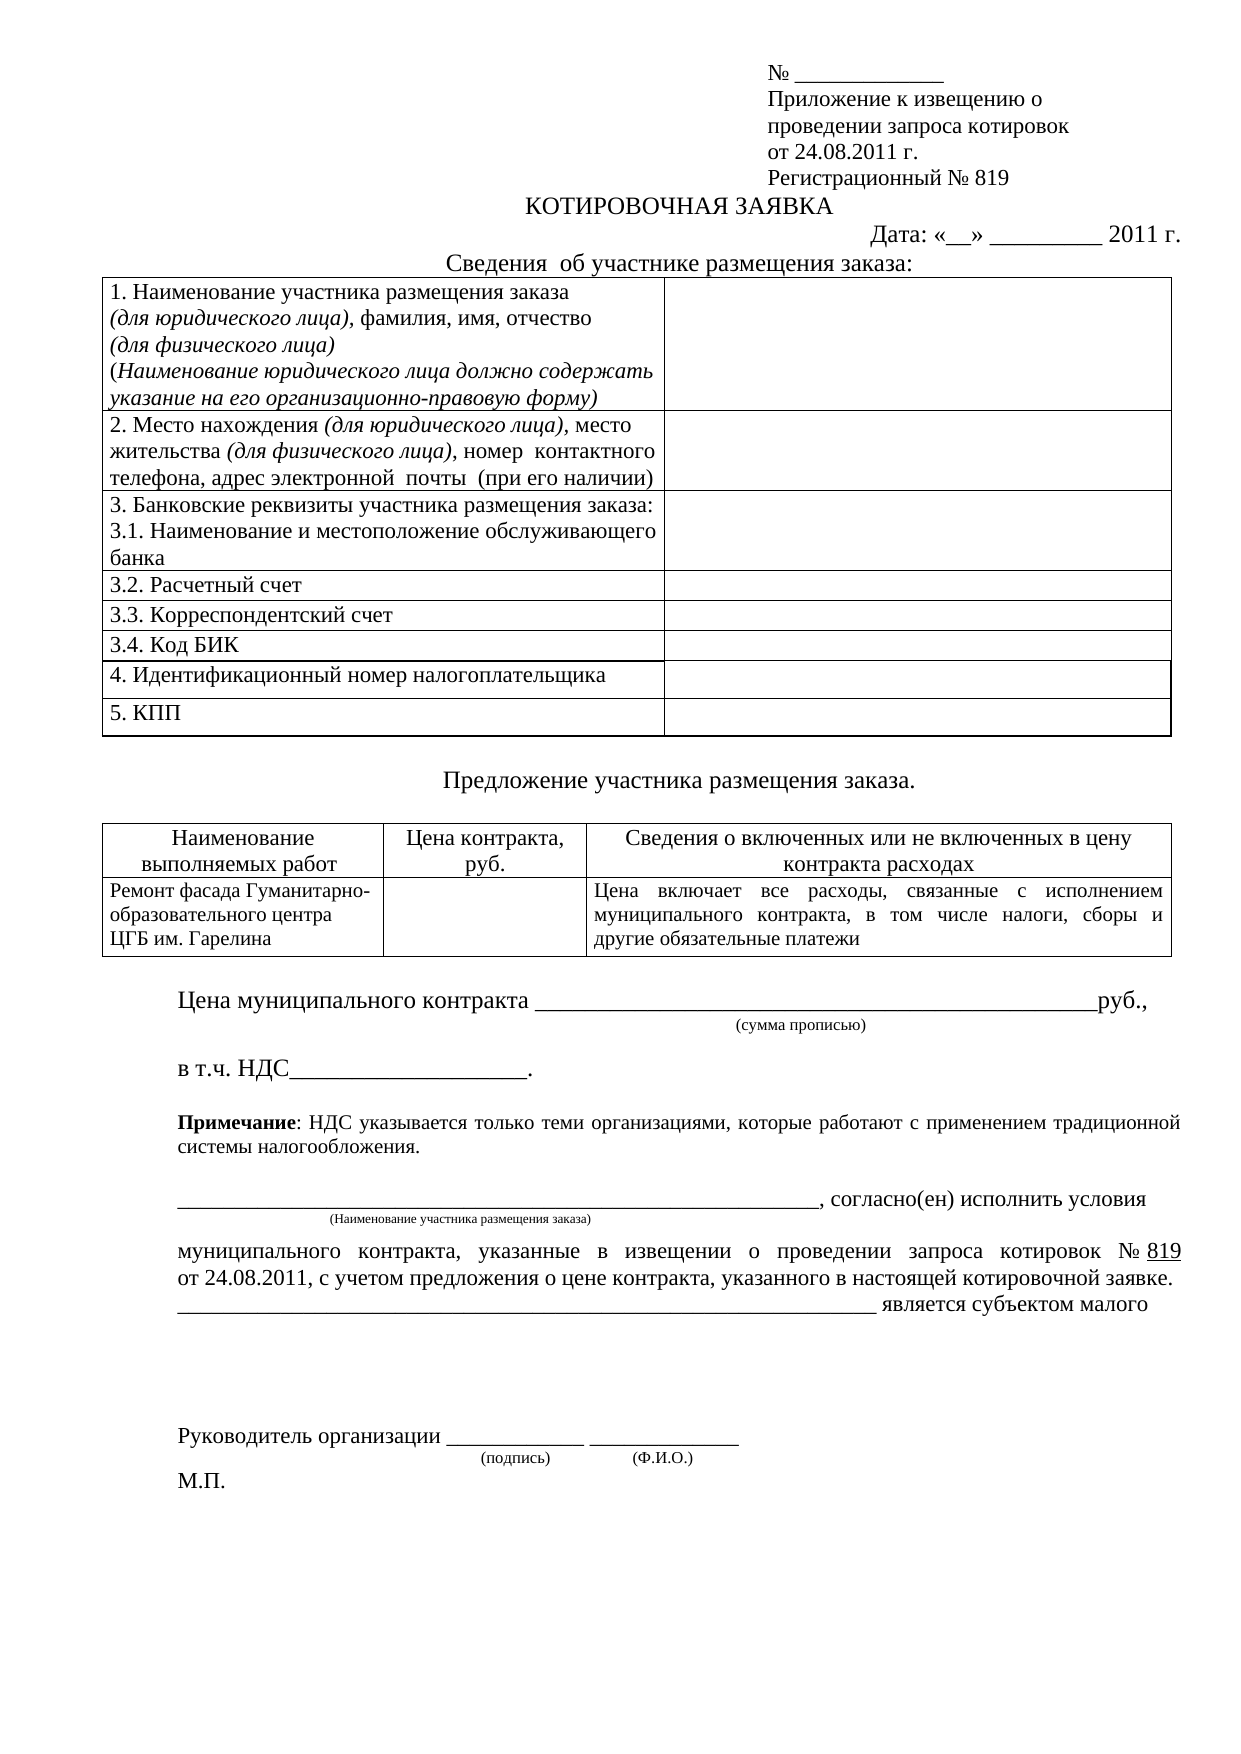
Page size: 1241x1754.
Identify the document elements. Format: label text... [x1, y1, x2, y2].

text (подпись) (Ф.И.О.) [177, 1448, 1181, 1467]
table_header [665, 278, 1171, 410]
table_header Наименование выполняемых работ [103, 824, 383, 877]
table_header Сведения о включенных или не включенных в цену контракта расходах [587, 824, 1171, 877]
table_cell 5. КПП [103, 699, 664, 735]
table_cell [665, 601, 1171, 630]
table_cell [665, 631, 1171, 660]
text № _____________ [767, 59, 1181, 85]
table_cell 3. Банковские реквизиты участника размещения заказа: 3.1. Наименование и местоположение обслуживающего банка [103, 491, 664, 570]
table_cell 2. Место нахождения (для юридического лица), место жительства (для физического лица), номер контактного телефона, адрес электронной почты (при его наличии) [103, 411, 664, 490]
text Цена муниципального контракта _____________________________________________руб., [177, 986, 1181, 1014]
table_header 1. Наименование участника размещения заказа (для юридического лица), фамилия, имя, отчество (для физического лица) (Наименование юридического лица должно содержать указание на его организационно-правовую форму) [103, 278, 664, 410]
table_cell [665, 571, 1171, 600]
text Предложение участника размещения заказа. [177, 765, 1181, 794]
text от 24.08.2011 г. [767, 138, 1181, 164]
text _____________________________________________________________ является субъектом малого [177, 1290, 1181, 1316]
table_cell [665, 411, 1171, 490]
text муниципального контракта, указанные в извещении о проведении запроса котировок № 819 от 24.08.2011, с учетом предложения о цене контракта, указанного в настоящей котировочной заявке. [177, 1237, 1181, 1290]
text (сумма прописью) [177, 1014, 1181, 1033]
text Регистрационный № 819 [767, 164, 1181, 191]
text Дата: «__» _________ . [177, 219, 1181, 248]
table_cell [384, 878, 586, 956]
text Сведения об участнике размещения заказа: [177, 248, 1181, 277]
text (Наименование участника размещения заказа) [177, 1211, 1181, 1237]
table_cell [665, 661, 1170, 697]
text КОТИРОВОЧНАЯ ЗАЯВКА [177, 191, 1181, 219]
text Руководитель организации ____________ _____________ [177, 1422, 1181, 1448]
table_cell 3.3. Корреспондентский счет [103, 601, 664, 630]
table_cell [665, 491, 1171, 570]
text в т.ч. НДС___________________. [177, 1053, 1181, 1081]
text ________________________________________________________, согласно(ен) исполнить условия [177, 1184, 1181, 1211]
table_cell 3.4. Код БИК [103, 631, 664, 660]
table_cell [665, 699, 1170, 735]
text М.П. [177, 1467, 1181, 1494]
table_cell Ремонт фасада Гуманитарно-образовательного центра ЦГБ им. Гарелина [103, 878, 383, 956]
table_header Цена контракта, руб. [384, 824, 586, 877]
table_cell 3.2. Расчетный счет [103, 571, 664, 600]
table_cell 4. Идентификационный номер налогоплательщика [103, 662, 664, 697]
text Примечание: НДС указывается только теми организациями, которые работают с применением традиционной системы налогообложения. [177, 1110, 1181, 1158]
table_cell Цена включает все расходы, связанные с исполнением муниципального контракта, в том числе налоги, сборы и другие обязательные платежи [587, 878, 1171, 956]
text проведении запроса котировок [767, 112, 1181, 138]
text Приложение к извещению о [767, 85, 1181, 112]
